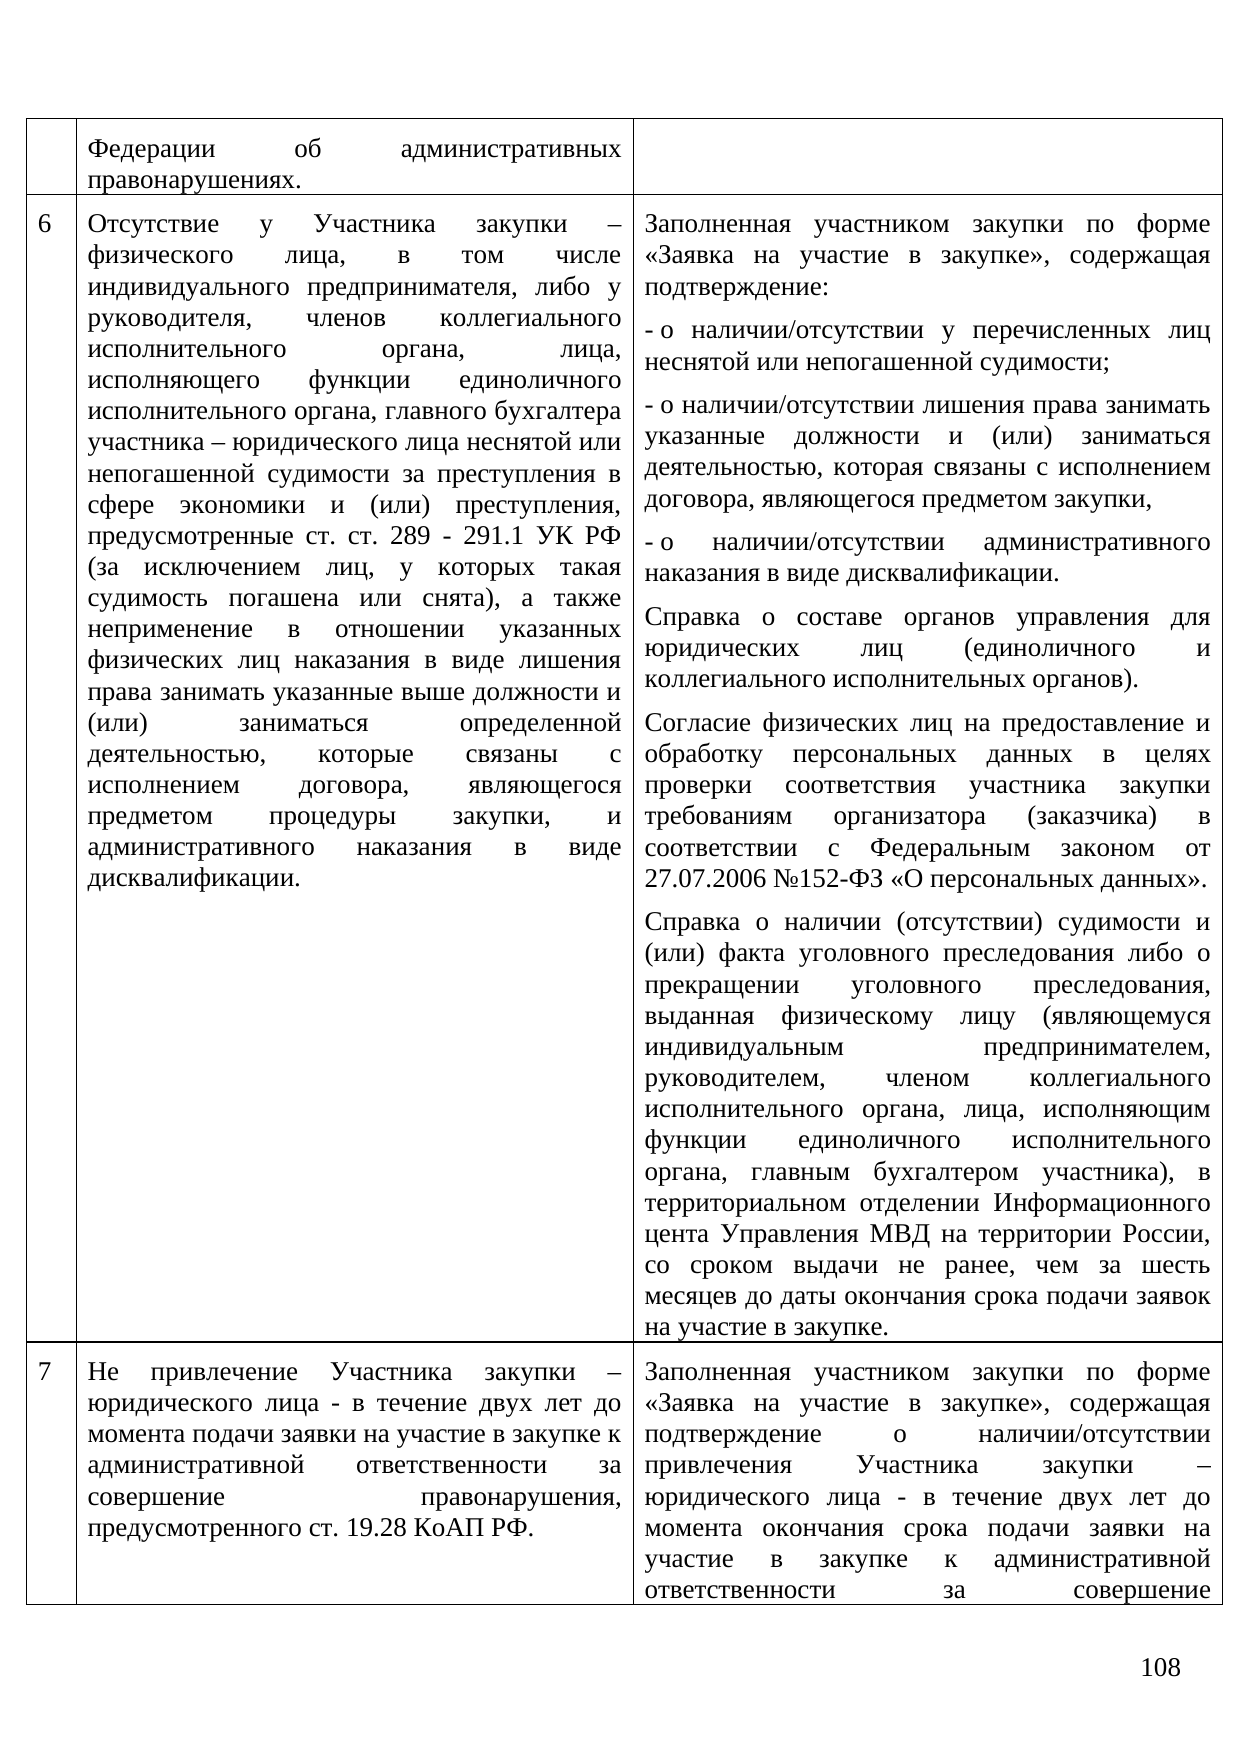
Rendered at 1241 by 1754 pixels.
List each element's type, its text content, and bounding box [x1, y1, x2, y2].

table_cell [634, 1343, 1222, 1604]
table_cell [77, 119, 633, 194]
table_cell Отсутствие у Участника закупки – физического лица, в том числе индивидуального предпринимателя, либо у руководителя, членов коллегиального исполнительного органа, лица, исполняющего функции единоличного исполнительного органа, главного бухгалтера участника – юридического лица неснятой или непогашенной судимости за преступления в сфере экономики и (или) преступления, предусмотренные ст. ст. 289 - 291.1 УК РФ (за исключением лиц, у которых такая судимость погашена или снята), а также неприменение в отношении указанных физических лиц наказания в виде лишения права занимать указанные выше должности и (или) заниматься определенной деятельностью, которые связаны с исполнением договора, являющегося предметом процедуры закупки, и административного наказания в виде дисквалификации. [77, 195, 633, 1341]
table_cell 6 [27, 195, 76, 1341]
table_cell 5 [27, 119, 76, 194]
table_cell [77, 1343, 633, 1604]
table_cell Заполненная участником закупки по форме «Заявка на участие в закупке», содержащая подтверждение: - о наличии/отсутствии у перечисленных лиц неснятой или непогашенной судимости; - о наличии/отсутствии лишения права занимать указанные должности и (или) заниматься деятельностью, которая связаны с исполнением договора, являющегося предметом закупки, - о наличии/отсутствии административного наказания в виде дисквалификации. Справка о составе органов управления для юридических лиц (единоличного и коллегиального исполнительных органов). Согласие физических лиц на предоставление и обработку персональных данных в целях проверки соответствия участника закупки требованиям организатора (заказчика) в соответствии с Федеральным законом от 27.07.2006 №152-ФЗ «О персональных данных». Справка о наличии (отсутствии) судимости и (или) факта уголовного преследования либо о прекращении уголовного преследования, выданная физическому лицу (являющемуся индивидуальным предпринимателем, руководителем, членом коллегиального исполнительного органа, лица, исполняющим функции единоличного исполнительного органа, главным бухгалтером участника), в территориальном отделении Информационного цента Управления МВД на территории России, со сроком выдачи не ранее, чем за шесть месяцев до даты окончания срока подачи заявок на участие в закупке. [634, 195, 1222, 1341]
table_cell [634, 119, 1222, 194]
table_cell 7 [27, 1343, 76, 1604]
